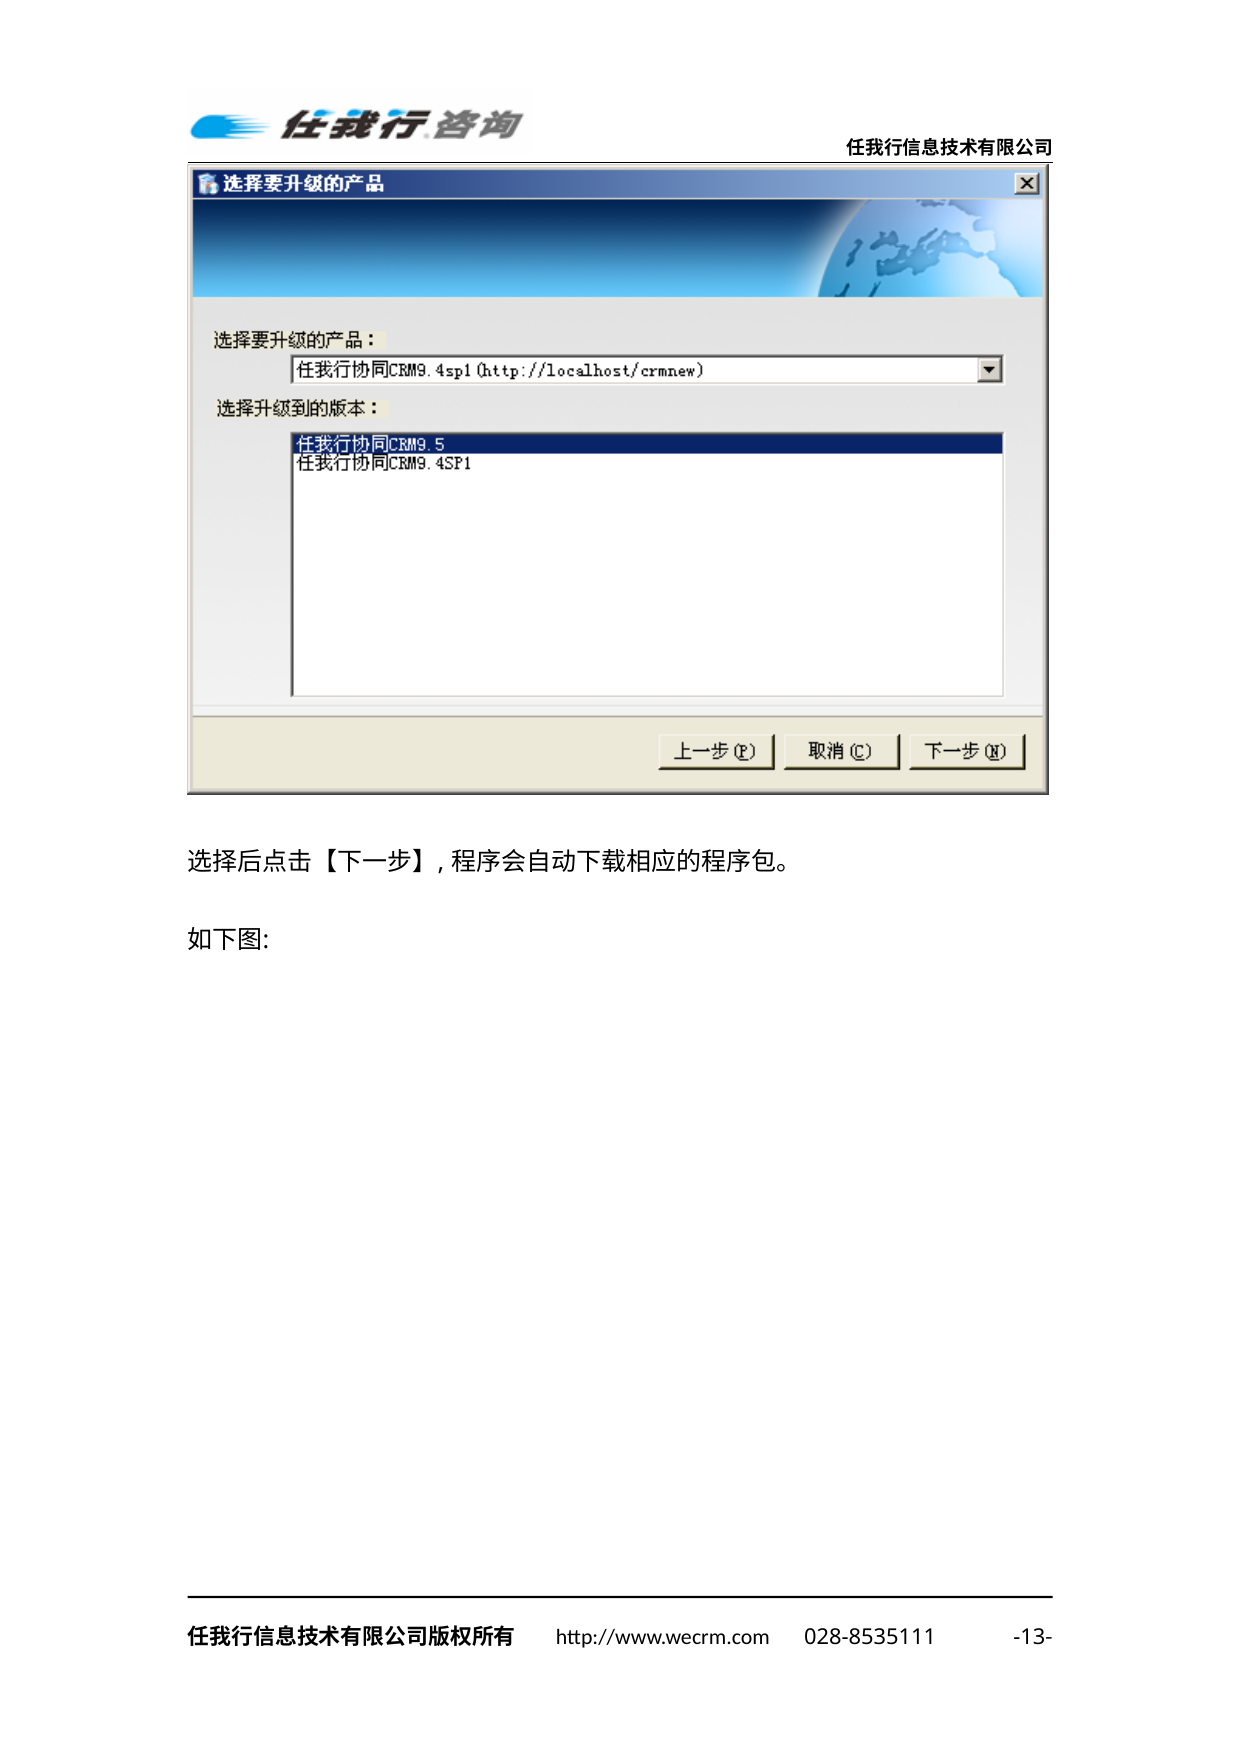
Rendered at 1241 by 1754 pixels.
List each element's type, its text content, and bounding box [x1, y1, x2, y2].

text 如下图: [187, 905, 1053, 970]
picture [187, 164, 1049, 795]
text 选择后点击【下一步】, 程序会自动下载相应的程序包。 [187, 827, 1053, 892]
picture [187, 88, 532, 155]
